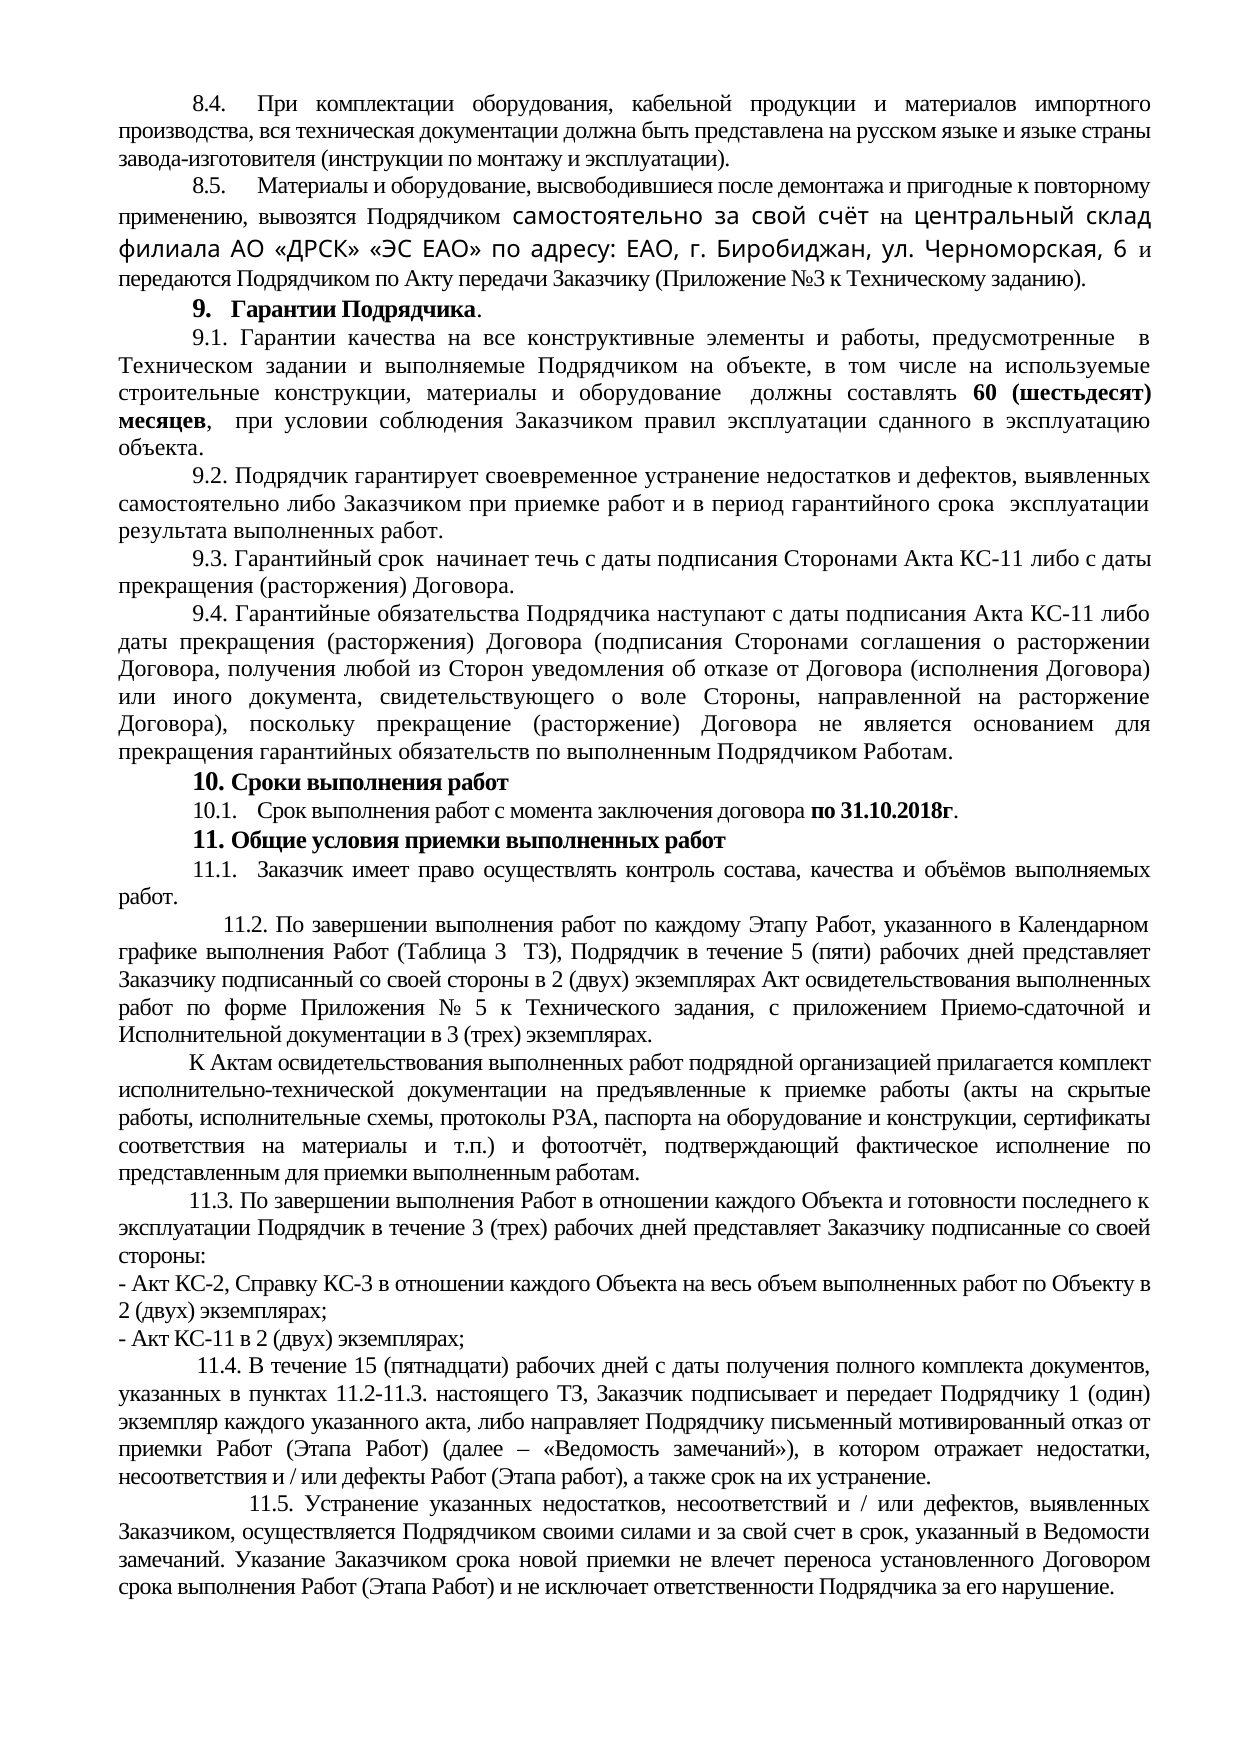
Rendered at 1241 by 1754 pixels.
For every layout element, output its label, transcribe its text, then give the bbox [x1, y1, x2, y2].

list Гарантии Подрядчика. [118, 292, 1152, 323]
list Общие условия приемки выполненных работ [118, 823, 1152, 854]
text - Акт КС-2, Справку КС-3 в отношении каждого Объекта на весь объем выполненных работ по Объекту в 2 (двух) экземплярах; [118, 1269, 1152, 1324]
text К Актам освидетельствования выполненных работ подрядной организацией прилагается комплект исполнительно-технической документации на предъявленные к приемке работы (акты на скрытые работы, исполнительные схемы, протоколы РЗА, паспорта на оборудование и конструкции, сертификаты соответствия на материалы и т.п.) и фотоотчёт, подтверждающий фактическое исполнение по представленным для приемки выполненным работам. [118, 1048, 1152, 1186]
list Срок выполнения работ с момента заключения договора по 31.10.2018г. [118, 796, 1152, 823]
text 11.5. Устранение указанных недостатков, несоответствий и / или дефектов, выявленных Заказчиком, осуществляется Подрядчиком своими силами и за свой счет в срок, указанный в Ведомости замечаний. Указание Заказчиком срока новой приемки не влечет переноса установленного Договором срока выполнения Работ (Этапа Работ) и не исключает ответственности Подрядчика за его нарушение. [118, 1489, 1152, 1600]
text 9.1. Гарантии качества на все конструктивные элементы и работы, предусмотренные в Техническом задании и выполняемые Подрядчиком на объекте, в том числе на используемые строительные конструкции, материалы и оборудование должны составлять 60 (шестьдесят) месяцев, при условии соблюдения Заказчиком правил эксплуатации сданного в эксплуатацию объекта. [118, 323, 1152, 461]
list Заказчик имеет право осуществлять контроль состава, качества и объёмов выполняемых работ. [118, 854, 1152, 910]
text 9.2. Подрядчик гарантирует своевременное устранение недостатков и дефектов, выявленных самостоятельно либо Заказчиком при приемке работ и в период гарантийного срока эксплуатации результата выполненных работ. [118, 461, 1152, 544]
text 11.2. По завершении выполнения работ по каждому Этапу Работ, указанного в Календарном графике выполнения Работ (Таблица 3 ТЗ), Подрядчик в течение 5 (пяти) рабочих дней представляет Заказчику подписанный со своей стороны в 2 (двух) экземплярах Акт освидетельствования выполненных работ по форме Приложения № 5 к Технического задания, с приложением Приемо-сдаточной и Исполнительной документации в 3 (трех) экземплярах. [118, 910, 1152, 1048]
list Сроки выполнения работ [118, 765, 1152, 796]
text - Акт КС-11 в 2 (двух) экземплярах; [118, 1324, 1152, 1351]
list Материалы и оборудование, высвободившиеся после демонтажа и пригодные к повторному применению, вывозятся Подрядчиком самостоятельно за свой счёт на центральный склад филиала АО «ДРСК» «ЭС ЕАО» по адресу: ЕАО, г. Биробиджан, ул. Черноморская, 6 и передаются Подрядчиком по Акту передачи Заказчику (Приложение №3 к Техническому заданию). [118, 171, 1152, 292]
list 9.4. Гарантийные обязательства Подрядчика наступают с даты подписания Акта КС-11 либо даты прекращения (расторжения) Договора (подписания Сторонами соглашения о расторжении Договора, получения любой из Сторон уведомления об отказе от Договора (исполнения Договора) или иного документа, свидетельствующего о воле Стороны, направленной на расторжение Договора), поскольку прекращение (расторжение) Договора не является основанием для прекращения гарантийных обязательств по выполненным Подрядчиком Работам. [118, 599, 1152, 765]
list 9.3. Гарантийный срок начинает течь с даты подписания Сторонами Акта КС-11 либо с даты прекращения (расторжения) Договора. [118, 544, 1152, 599]
text 11.3. По завершении выполнения Работ в отношении каждого Объекта и готовности последнего к эксплуатации Подрядчик в течение 3 (трех) рабочих дней представляет Заказчику подписанные со своей стороны: [118, 1186, 1152, 1269]
text 11.4. В течение 15 (пятнадцати) рабочих дней с даты получения полного комплекта документов, указанных в пунктах 11.2-11.3. настоящего ТЗ, Заказчик подписывает и передает Подрядчику 1 (один) экземпляр каждого указанного акта, либо направляет Подрядчику письменный мотивированный отказ от приемки Работ (Этапа Работ) (далее – «Ведомость замечаний»), в котором отражает недостатки, несоответствия и / или дефекты Работ (Этапа работ), а также срок на их устранение. [118, 1351, 1152, 1489]
list При комплектации оборудования, кабельной продукции и материалов импортного производства, вся техническая документации должна быть представлена на русском языке и языке страны завода-изготовителя (инструкции по монтажу и эксплуатации). [118, 89, 1152, 171]
